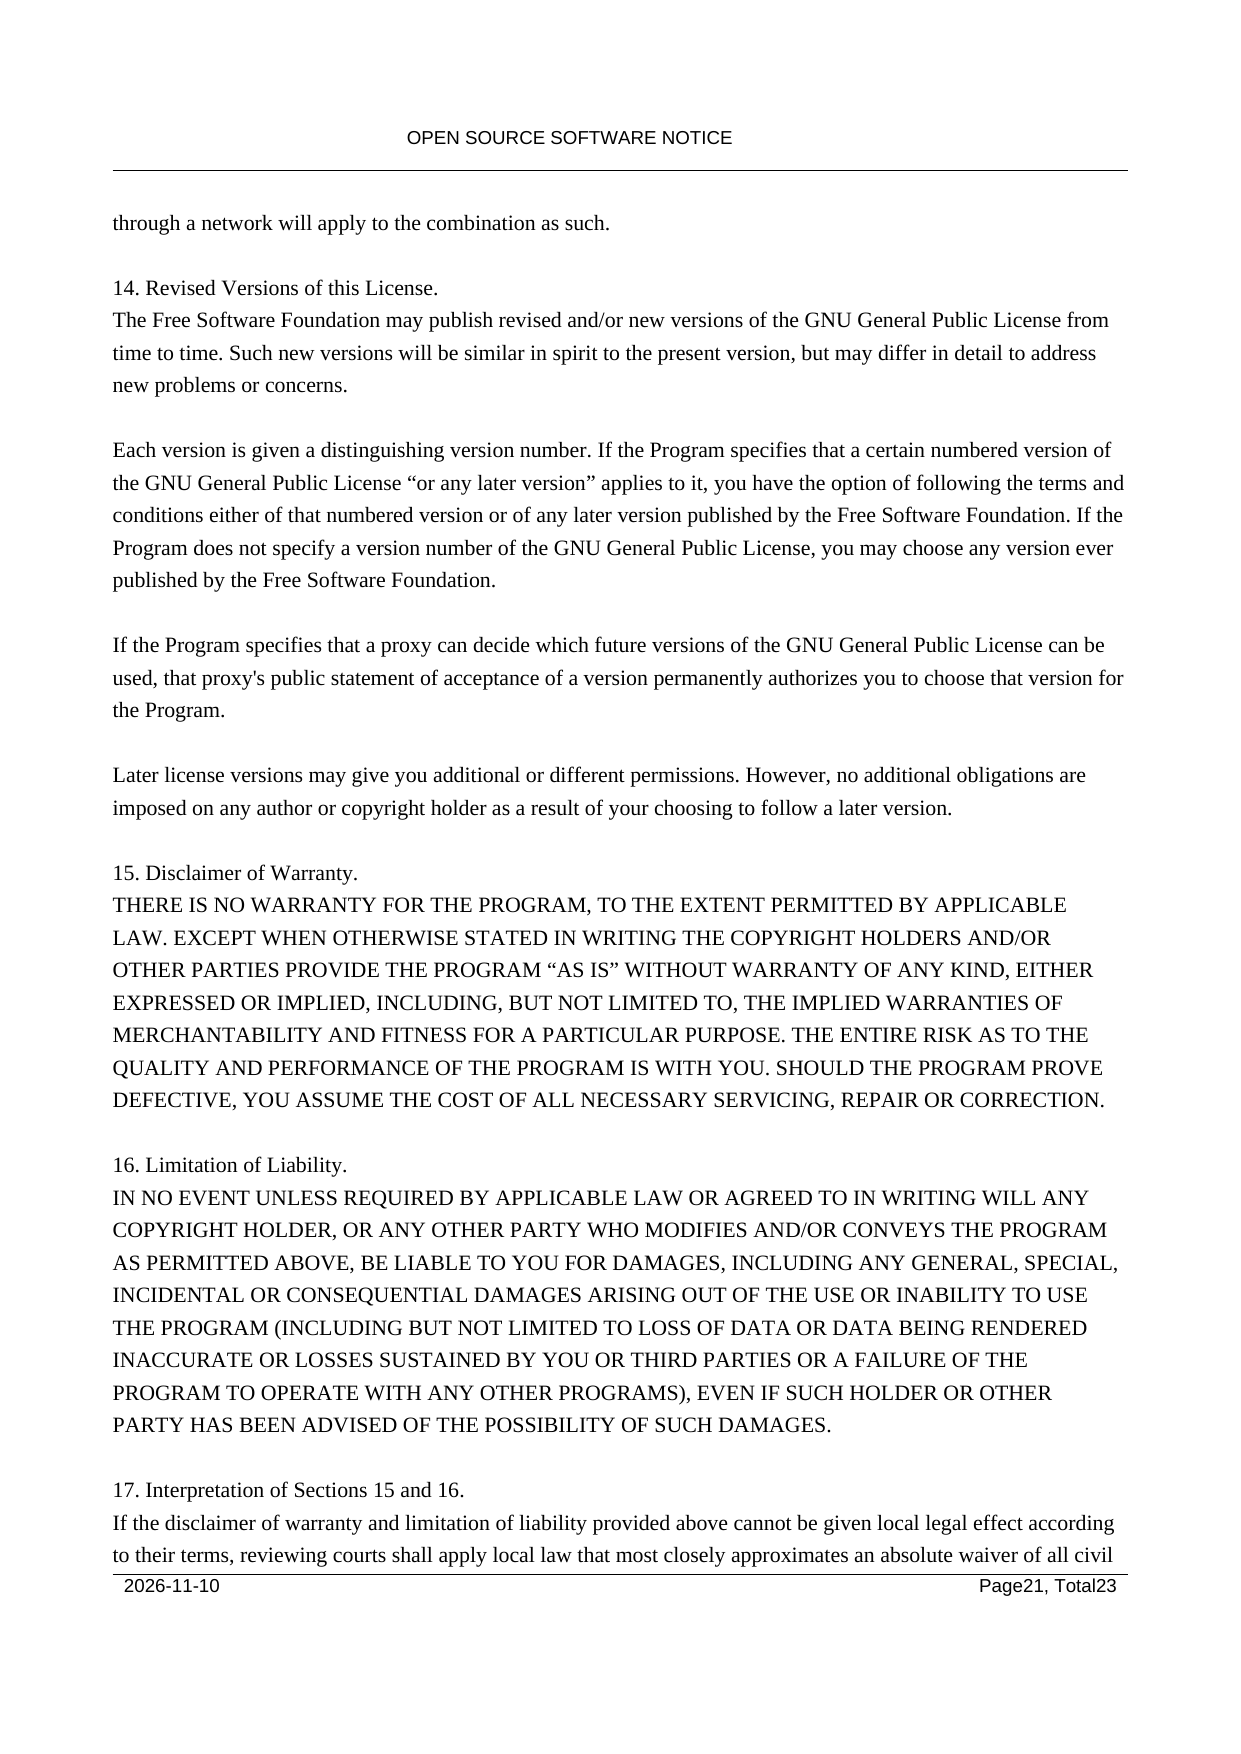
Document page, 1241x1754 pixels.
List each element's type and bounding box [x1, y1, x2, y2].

text [112, 206, 1128, 1571]
